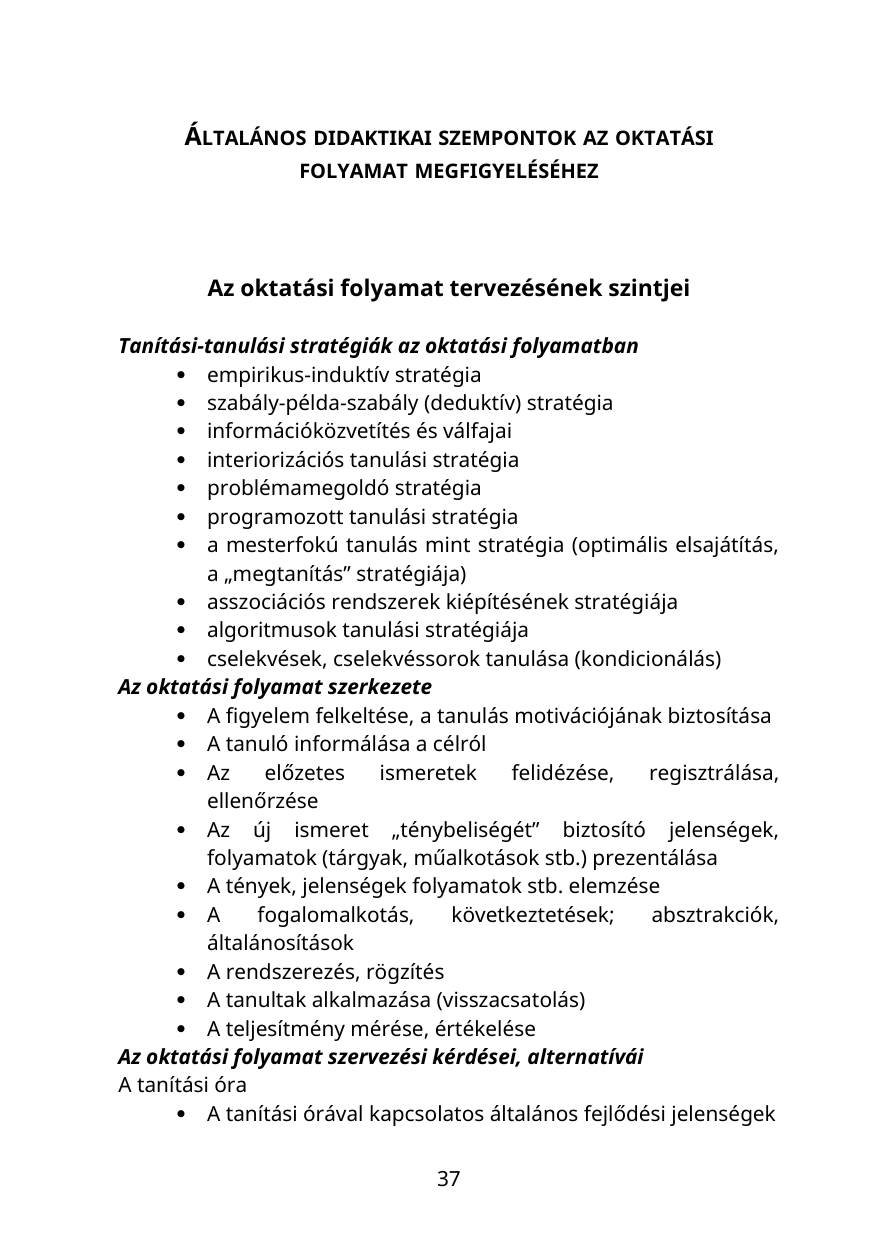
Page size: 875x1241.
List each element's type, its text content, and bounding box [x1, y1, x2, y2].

list A tanítási órával kapcsolatos általános fejlődési jelenségek [177, 1099, 779, 1127]
list A figyelem felkeltése, a tanulás motivációjának biztosítása [177, 701, 779, 729]
list A teljesítmény mérése, értékelése [177, 1014, 779, 1042]
text Általános didaktikai szempontok az oktatási [118, 118, 779, 152]
list szabály-példa-szabály (deduktív) stratégia [177, 388, 779, 417]
list cselekvések, cselekvéssorok tanulása (kondicionálás) [177, 644, 779, 672]
list A tanuló informálása a célról [177, 729, 779, 758]
list empirikus-induktív stratégia [177, 360, 779, 388]
list Az új ismeret „ténybeliségét” biztosító jelenségek, folyamatok (tárgyak, műalkotások stb.) prezentálása [177, 815, 779, 872]
list A rendszerezés, rögzítés [177, 957, 779, 985]
list algoritmusok tanulási stratégiája [177, 616, 779, 644]
text Az oktatási folyamat szerkezete [118, 672, 779, 701]
text Az oktatási folyamat szervezési kérdései, alternatívái [118, 1042, 779, 1071]
list interiorizációs tanulási stratégia [177, 445, 779, 473]
list Az előzetes ismeretek felidézése, regisztrálása, ellenőrzése [177, 758, 779, 815]
list problémamegoldó stratégia [177, 473, 779, 502]
list a mesterfokú tanulás mint stratégia (optimális elsajátítás, a „megtanítás” stratégiája) [177, 530, 779, 587]
list programozott tanulási stratégia [177, 502, 779, 530]
list asszociációs rendszerek kiépítésének stratégiája [177, 587, 779, 616]
list A tények, jelenségek folyamatok stb. elemzése [177, 872, 779, 900]
text A tanítási óra [118, 1071, 779, 1099]
text Tanítási-tanulási stratégiák az oktatási folyamatban [118, 331, 779, 360]
text Az oktatási folyamat tervezésének szintjei [118, 272, 779, 303]
text folyamat megfigyeléséhez [118, 152, 779, 186]
list A fogalomalkotás, következtetések; absztrakciók, általánosítások [177, 900, 779, 957]
list A tanultak alkalmazása (visszacsatolás) [177, 985, 779, 1014]
list információközvetítés és válfajai [177, 417, 779, 445]
